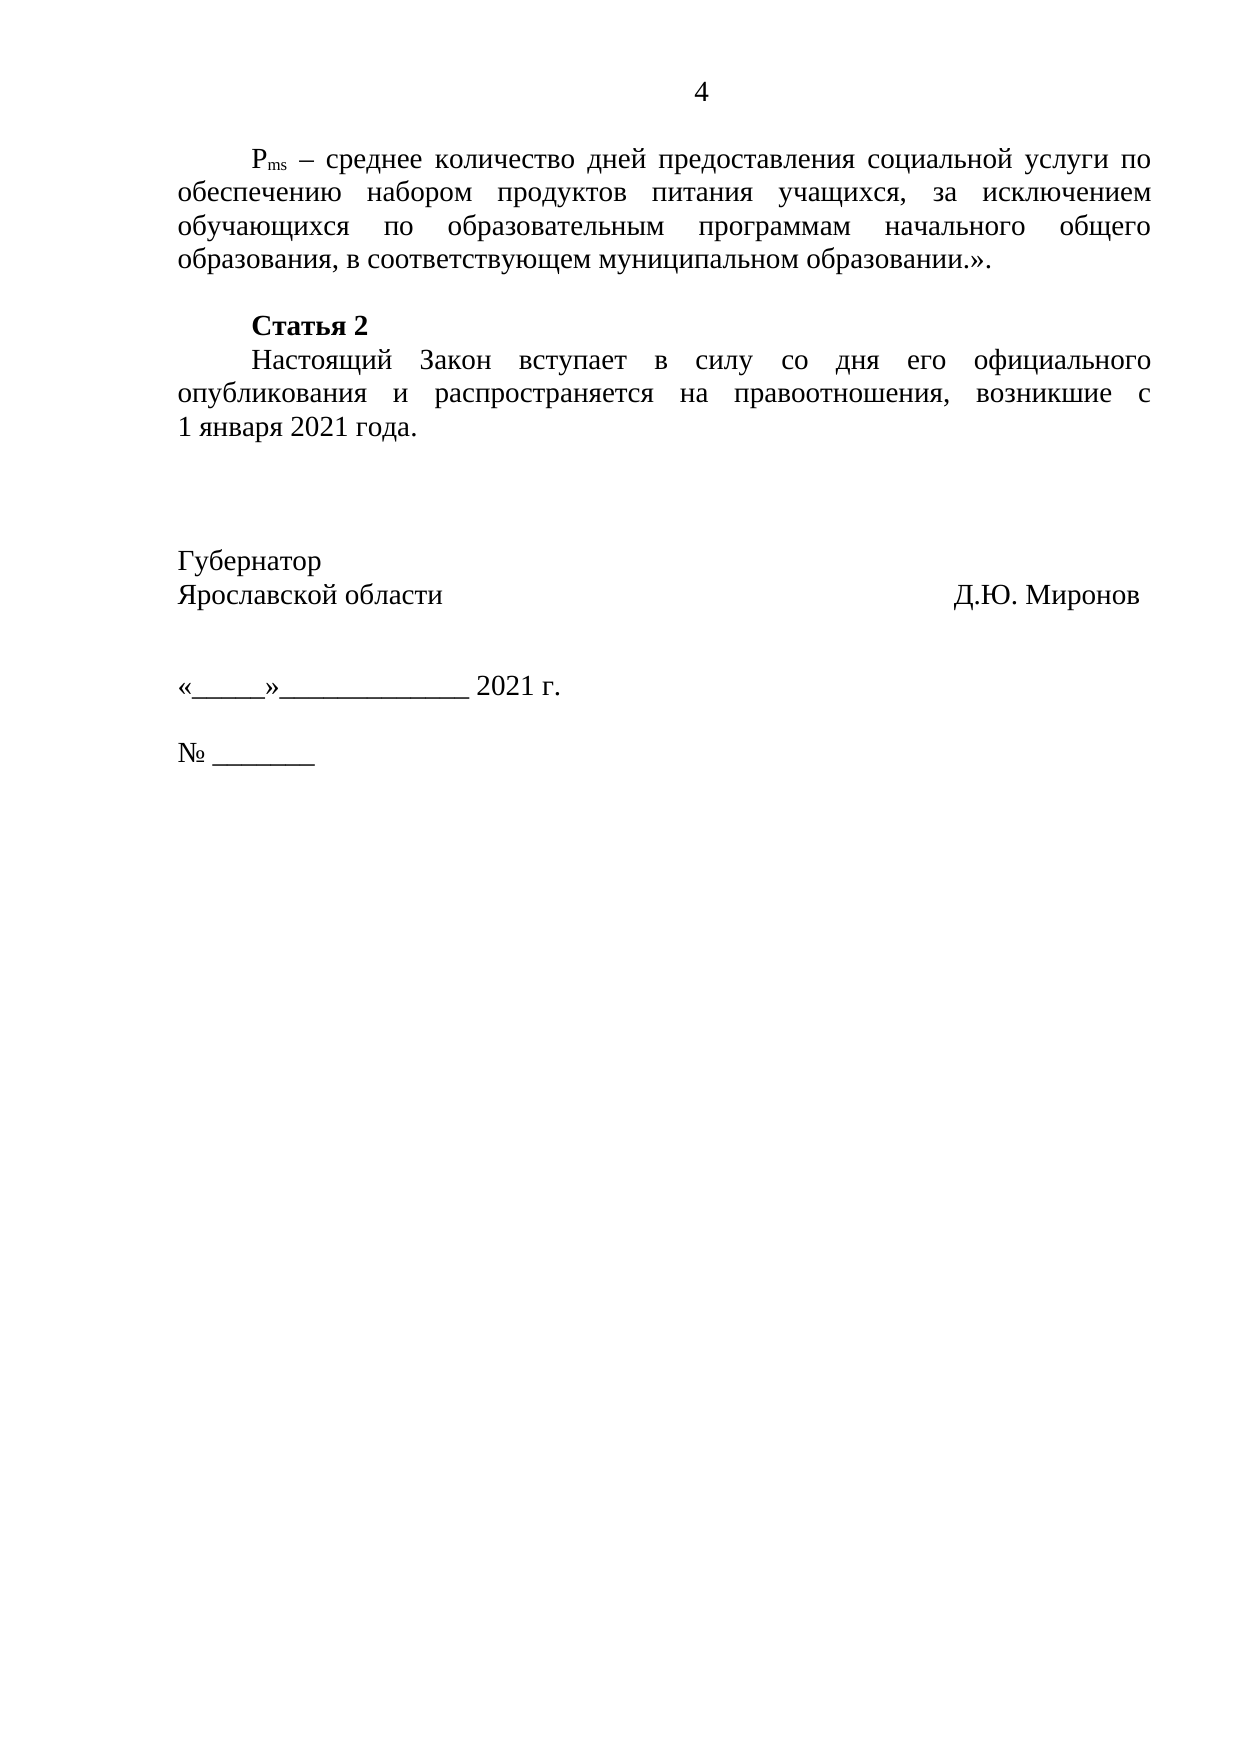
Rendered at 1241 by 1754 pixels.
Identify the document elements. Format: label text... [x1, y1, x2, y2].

text «_____»_____________ 2021 г. [177, 668, 1152, 701]
text Статья 2 [177, 308, 1152, 342]
text Губернатор [177, 543, 1152, 577]
text № _______ [177, 735, 1152, 768]
text Настоящий Закон вступает в силу со дня его официального опубликования и распространяется на правоотношения, возникшие с 1 января 2021 года. [177, 342, 1152, 443]
text Ярославской области Д.Ю. Миронов [177, 577, 1152, 610]
text Pms – среднее количество дней предоставления социальной услуги по обеспечению набором продуктов питания учащихся, за исключением обучающихся по образовательным программам начального общего образования, в соответствующем муниципальном образовании.». [177, 141, 1152, 275]
